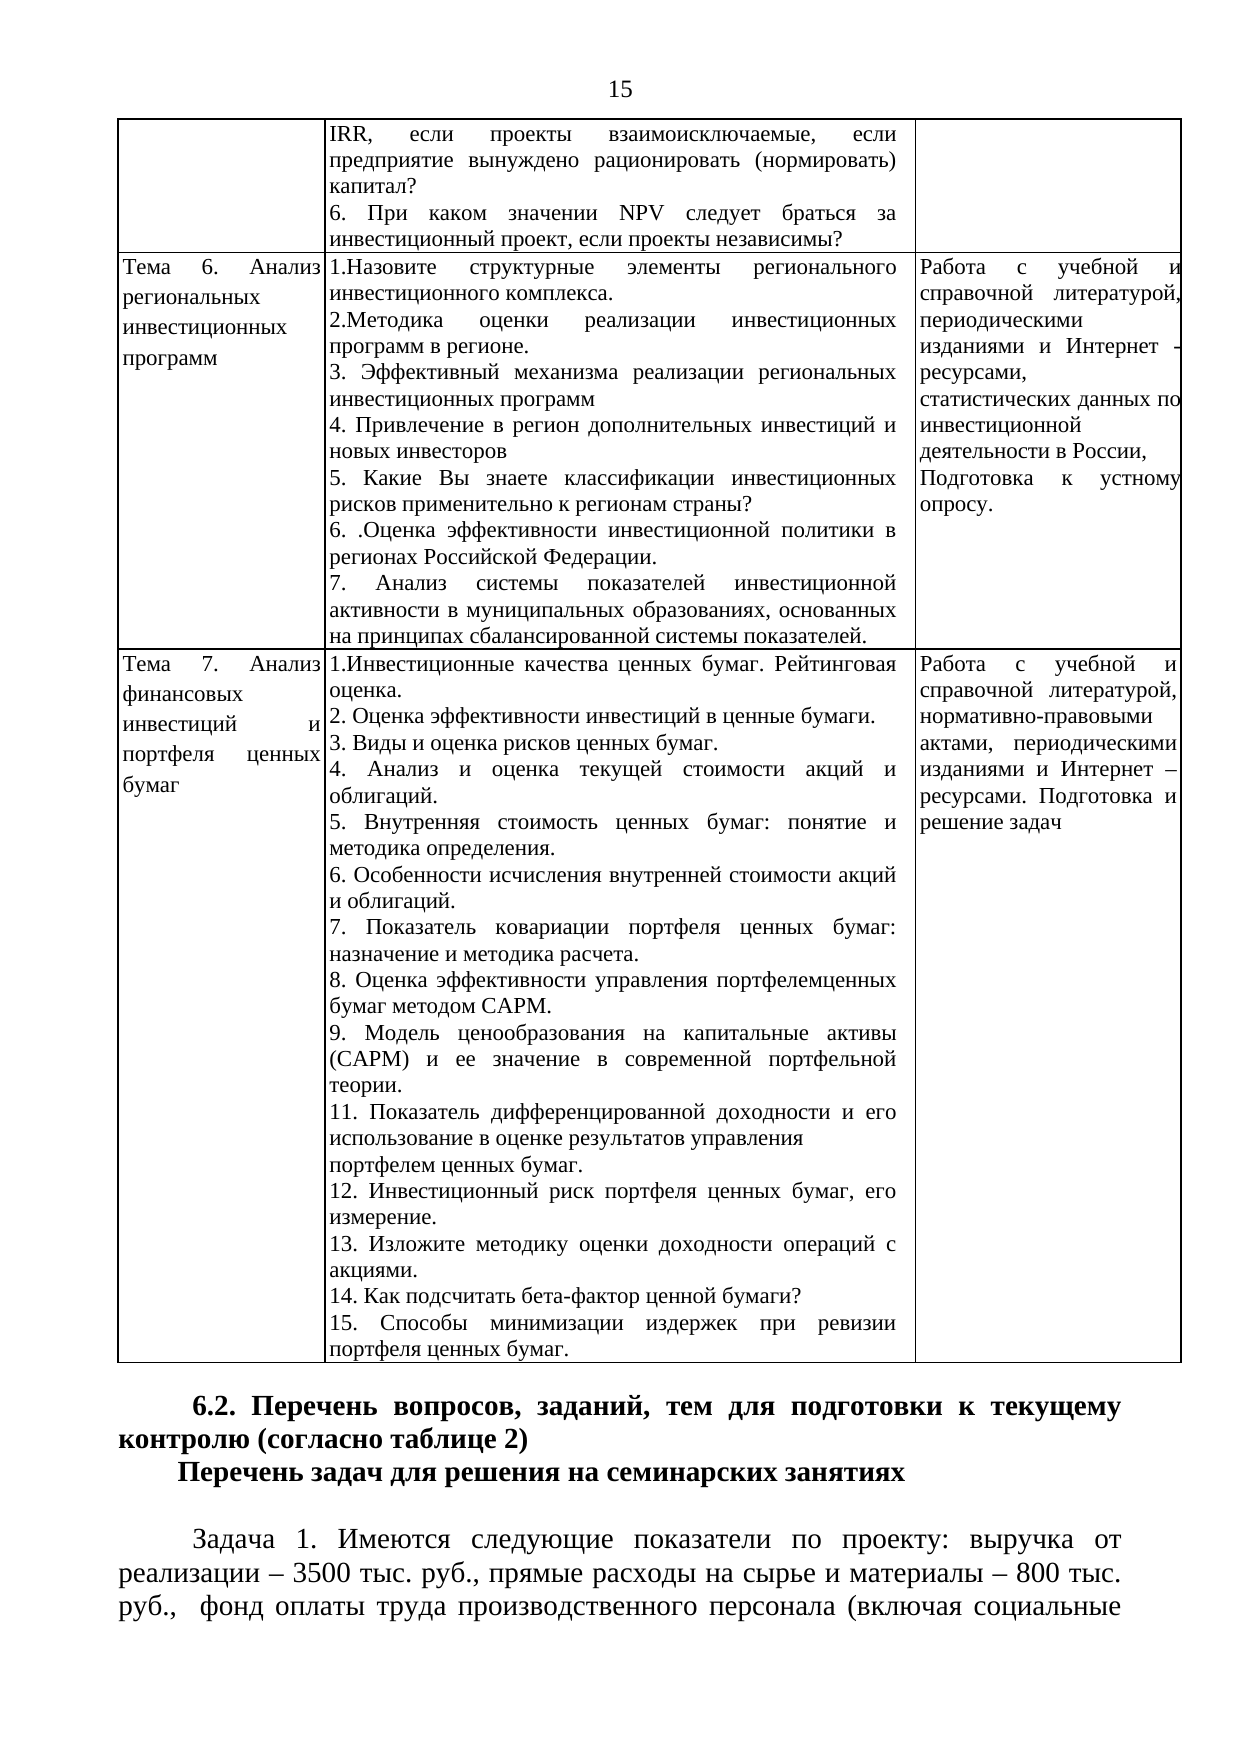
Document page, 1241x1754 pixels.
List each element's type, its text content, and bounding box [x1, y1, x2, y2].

table_cell Тема 7. Анализ финансовых инвестиций и портфеля ценных бумаг [119, 650, 324, 1361]
subtitle 6.2. Перечень вопросов, заданий, тем для подготовки к текущему контролю (согласно таблице 2) [118, 1388, 1122, 1455]
table_cell 1.Инвестиционные качества ценных бумаг. Рейтинговая оценка. 2. Оценка эффективности инвестиций в ценные бумаги. 3. Виды и оценка рисков ценных бумаг. 4. Анализ и оценка текущей стоимости акций и облигаций. 5. Внутренняя стоимость ценных бумаг: понятие и методика определения. 6. Особенности исчисления внутренней стоимости акций и облигаций. 7. Показатель ковариации портфеля ценных бумаг: назначение и методика расчета. 8. Оценка эффективности управления портфелемценных бумаг методом САРМ. 9. Модель ценообразования на капитальные активы (САРМ) и ее значение в современной портфельной теории. 11. Показатель дифференцированной доходности и его использование в оценке результатов управления портфелем ценных бумаг. 12. Инвестиционный риск портфеля ценных бумаг, его измерение. 13. Изложите методику оценки доходности операций с акциями. 14. Как подсчитать бета-фактор ценной бумаги? 15. Способы минимизации издержек при ревизии портфеля ценных бумаг. [326, 650, 915, 1361]
table_cell 1.Назовите структурные элементы регионального инвестиционного комплекса. 2.Методика оценки реализации инвестиционных программ в регионе. 3. Эффективный механизма реализации региональных инвестиционных программ 4. Привлечение в регион дополнительных инвестиций и новых инвесторов 5. Какие Вы знаете классификации инвестиционных рисков применительно к регионам страны? 6. .Оценка эффективности инвестиционной политики в регионах Российской Федерации. 7. Анализ системы показателей инвестиционной активности в муниципальных образованиях, основанных на принципах сбалансированной системы показателей. [326, 253, 915, 648]
table_cell Тема 6. Анализ региональных инвестиционных программ [119, 253, 324, 648]
table_cell Работа с учебной и справочной литературой, нормативно-правовыми актами, периодическими изданиями и Интернет – ресурсами. Подготовка и решение задач [916, 650, 1180, 1361]
text Перечень задач для решения на семинарских занятиях [118, 1455, 1122, 1488]
table_cell Работа с учебной и справочной литературой, периодическими изданиями и Интернет - ресурсами, статистических данных по инвестиционной деятельности в России, Подготовка к устному опросу. [916, 253, 1180, 648]
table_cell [326, 120, 915, 251]
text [118, 1521, 1122, 1622]
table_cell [119, 120, 324, 251]
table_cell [916, 120, 1180, 251]
